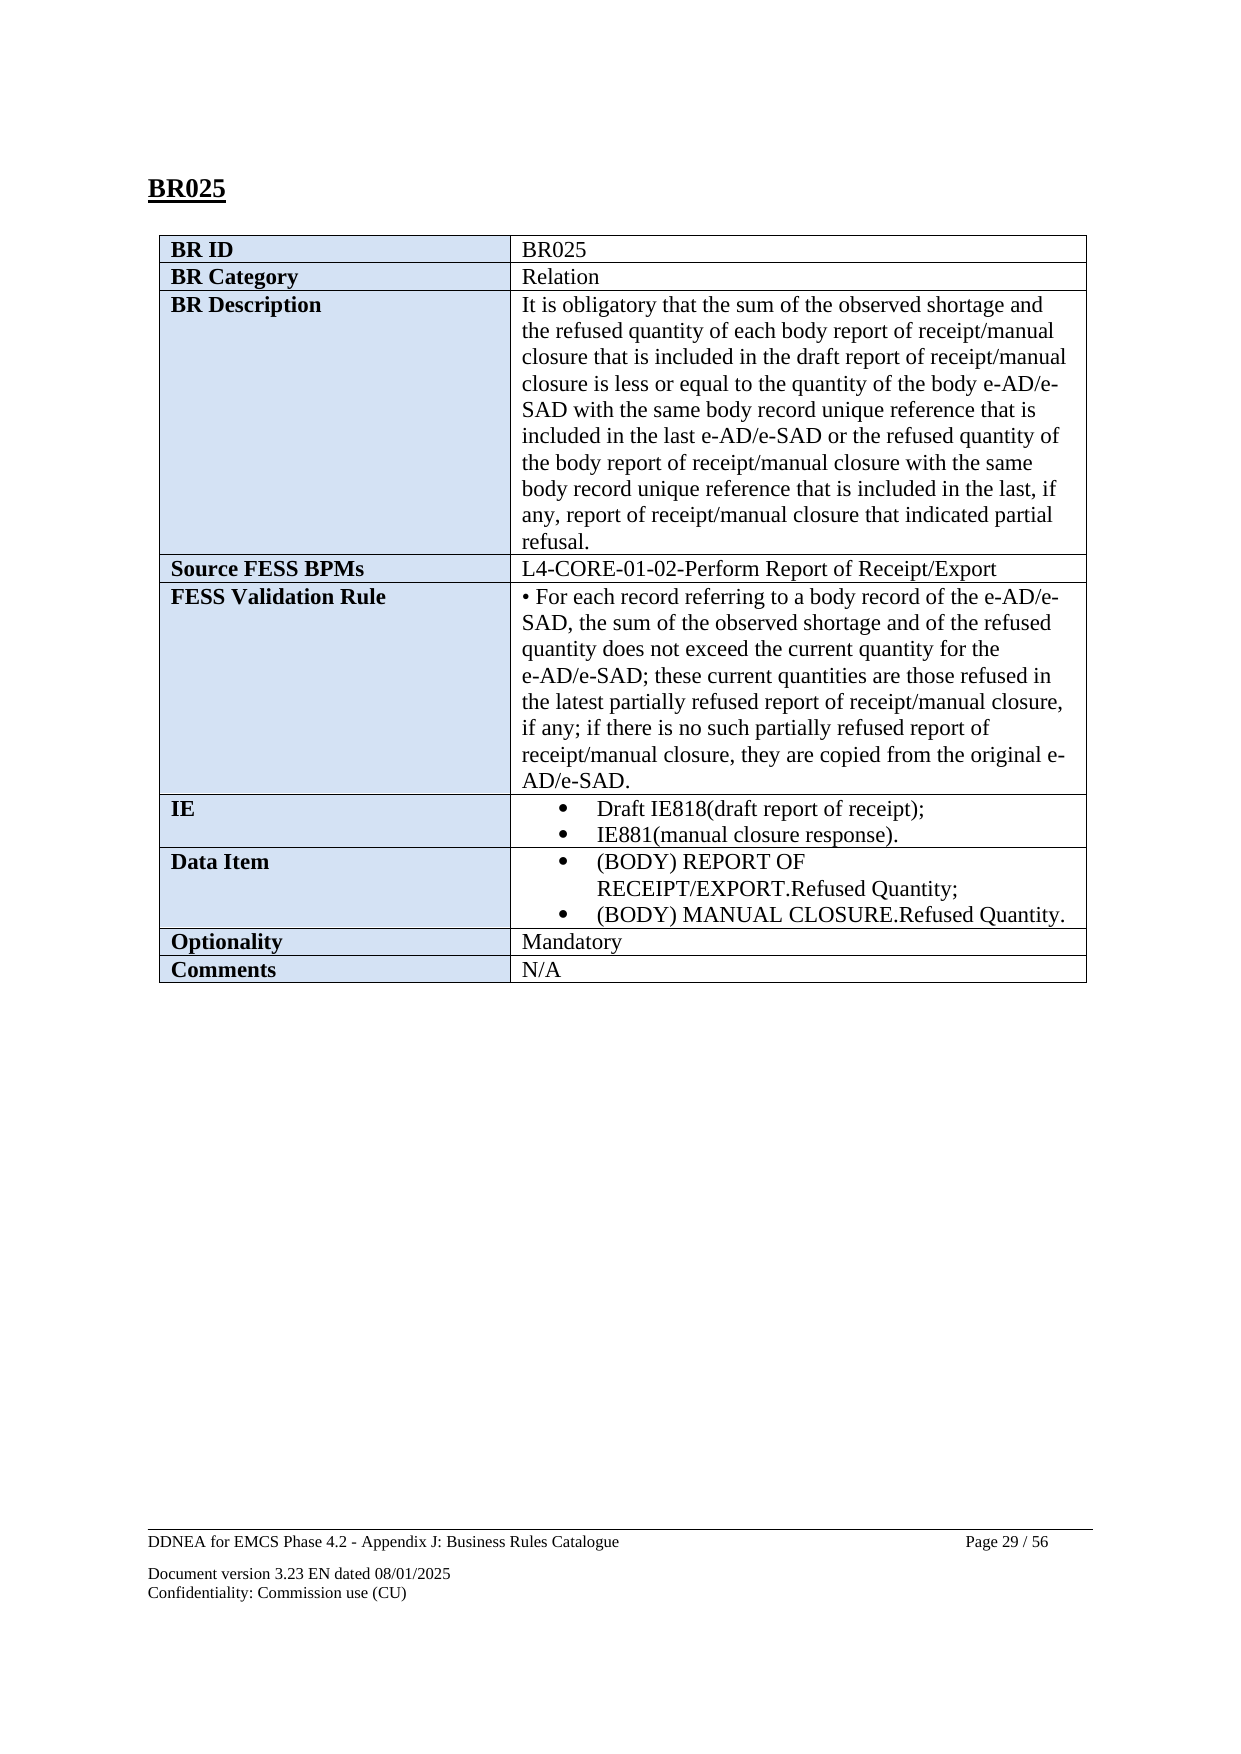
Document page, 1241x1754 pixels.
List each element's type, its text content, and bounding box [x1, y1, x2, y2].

table_cell FESS Validation Rule [160, 583, 510, 793]
table_cell It is obligatory that the sum of the observed shortage and the refused quantity of each body report of receipt/manual closure that is included in the draft report of receipt/manual closure is less or equal to the quantity of the body e-AD/e-SAD with the same body record unique reference that is included in the last e-AD/e-SAD or the refused quantity of the body report of receipt/manual closure with the same body record unique reference that is included in the last, if any, report of receipt/manual closure that indicated partial refusal. [511, 291, 1086, 554]
table_cell Draft IE818(draft report of receipt); IE881(manual closure response). [511, 795, 1086, 847]
table_header BR025 [511, 236, 1086, 262]
table_cell BR Description [160, 291, 510, 554]
table_cell Source FESS BPMs [160, 555, 510, 582]
table_cell L4-CORE-01-02-Perform Report of Receipt/Export [511, 555, 1086, 582]
table_cell Comments [160, 956, 510, 982]
table_cell Mandatory [511, 929, 1086, 955]
table_cell N/A [511, 956, 1086, 982]
table_cell Data Item [160, 848, 510, 927]
table_cell • For each record referring to a body record of the e-AD/e-SAD, the sum of the observed shortage and of the refused quantity does not exceed the current quantity for the e-AD/e-SAD; these current quantities are those refused in the latest partially refused report of receipt/manual closure, if any; if there is no such partially refused report of receipt/manual closure, they are copied from the original e-AD/e-SAD. [511, 583, 1086, 793]
table_cell (BODY) REPORT OF RECEIPT/EXPORT.Refused Quantity; (BODY) MANUAL CLOSURE.Refused Quantity. [511, 848, 1086, 927]
table_cell IE [160, 795, 510, 847]
text BR025 [148, 173, 1093, 204]
table_header BR ID [160, 236, 510, 262]
table_cell BR Category [160, 263, 510, 290]
table_cell Relation [511, 263, 1086, 290]
table_cell Optionality [160, 929, 510, 955]
